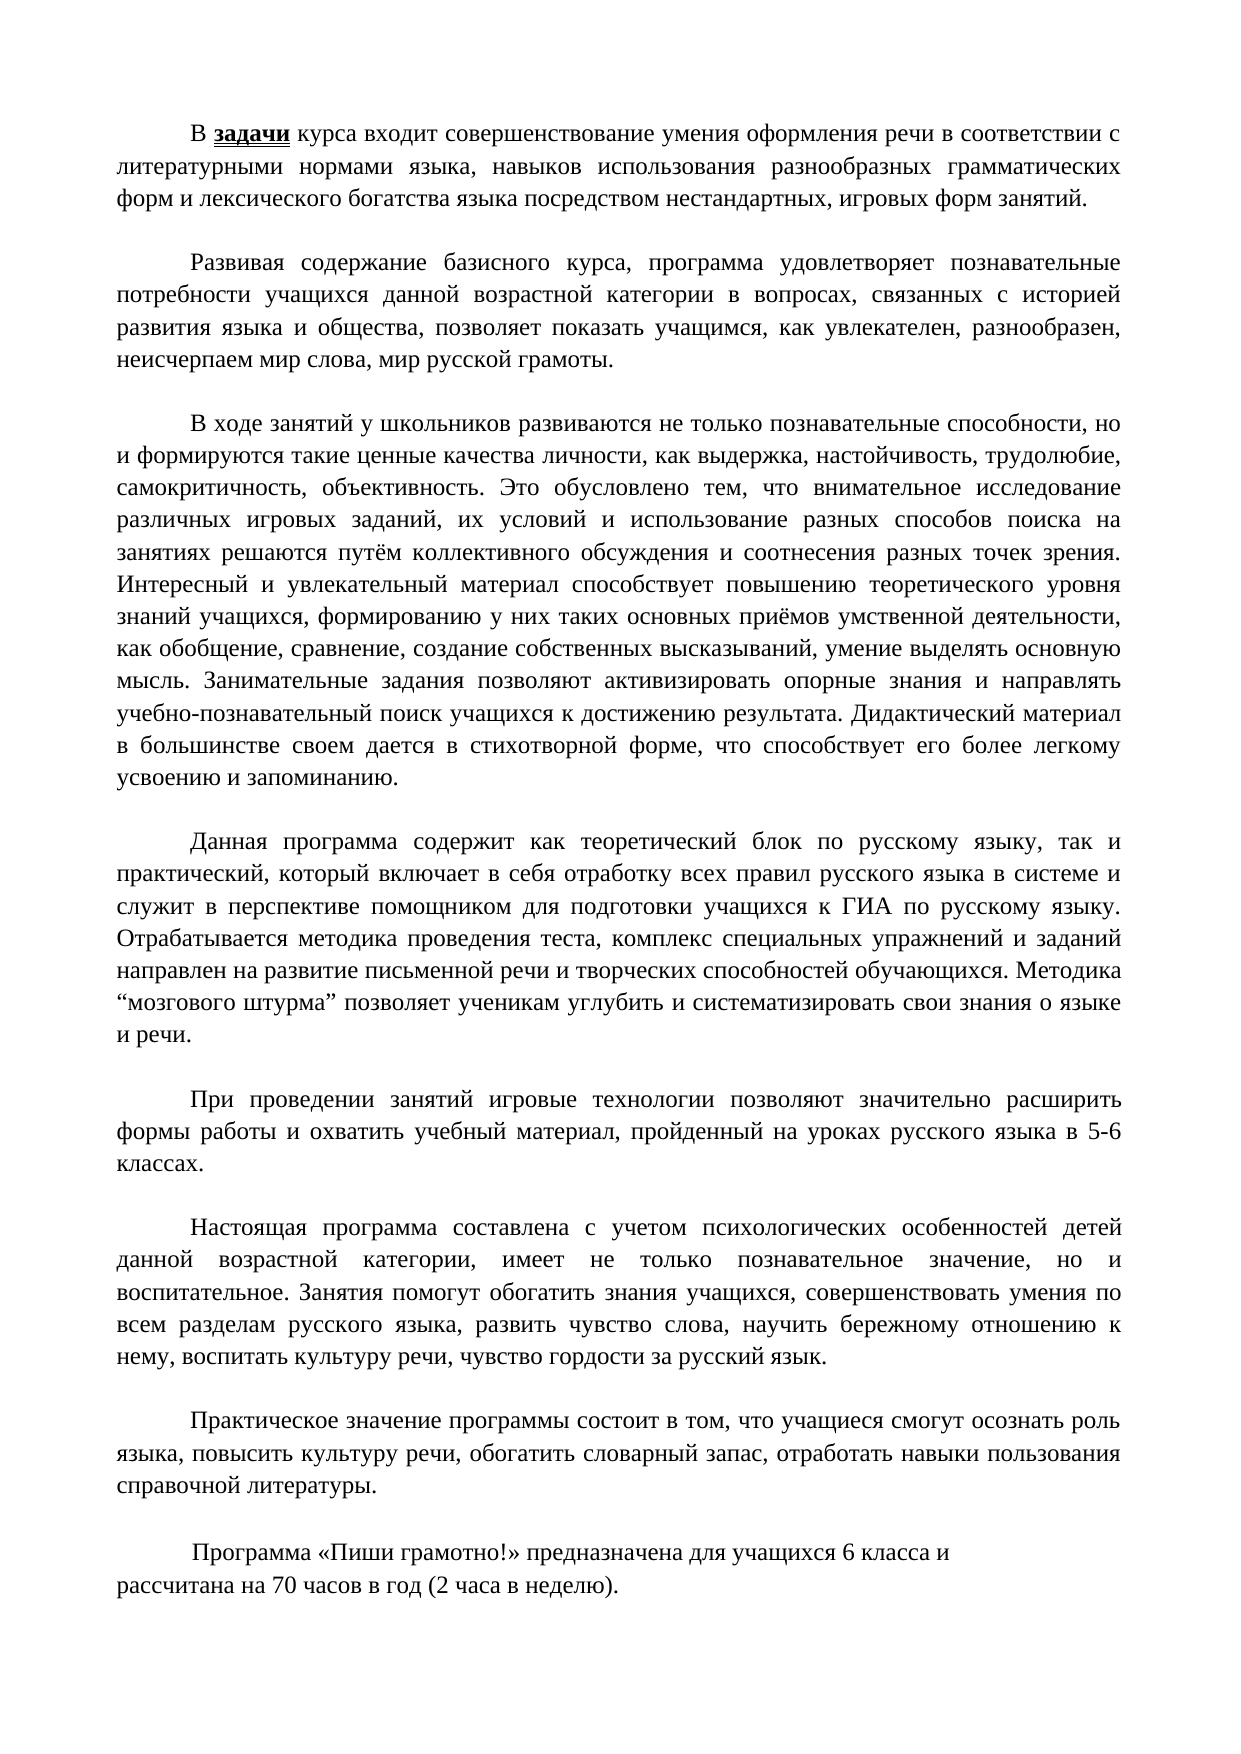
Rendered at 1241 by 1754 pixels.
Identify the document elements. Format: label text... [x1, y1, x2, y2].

text рассчитана на 70 часов в год (2 часа в неделю). [116, 1570, 1150, 1599]
text Настоящая программа составлена с учетом психологических особенностей детей данной возрастной категории, имеет не только познавательное значение, но и воспитательное. Занятия помогут обогатить знания учащихся, совершенствовать умения по всем разделам русского языка, развить чувство слова, научить бережному отношению к нему, воспитать культуру речи, чувство гордости за русский язык. [116, 1212, 1123, 1370]
text В ходе занятий у школьников развиваются не только познавательные способности, но и формируются такие ценные качества личности, как выдержка, настойчивость, трудолюбие, самокритичность, объективность. Это обусловлено тем, что внимательное исследование различных игровых заданий, их условий и использование разных способов поиска на занятиях решаются путём коллективного обсуждения и соотнесения разных точек зрения. Интересный и увлекательный материал способствует повышению теоретического уровня знаний учащихся, формированию у них таких основных приёмов умственной деятельности, как обобщение, сравнение, создание собственных высказываний, умение выделять основную мысль. Занимательные задания позволяют активизировать опорные знания и направлять учебно-познавательный поиск учащихся к достижению результата. Дидактический материал в большинстве своем дается в стихотворной форме, что способствует его более легкому усвоению и запоминанию. [116, 408, 1122, 791]
text Развивая содержание базисного курса, программа удовлетворяет познавательные потребности учащихся данной возрастной категории в вопросах, связанных с историей развития языка и общества, позволяет показать учащимся, как увлекателен, разнообразен, неисчерпаем мир слова, мир русской грамоты. [116, 247, 1121, 372]
text Практическое значение программы состоит в том, что учащиеся смогут осознать роль языка, повысить культуру речи, обогатить словарный запас, отработать навыки пользования справочной литературы. [116, 1405, 1122, 1498]
text Данная программа содержит как теоретический блок по русскому языку, так и практический, который включает в себя отработку всех правил русского языка в системе и служит в перспективе помощником для подготовки учащихся к ГИА по русскому языку. Отрабатывается методика проведения теста, комплекс специальных упражнений и заданий направлен на развитие письменной речи и творческих способностей обучающихся. Методика “мозгового штурма” позволяет ученикам углубить и систематизировать свои знания о языке и речи. [116, 826, 1122, 1048]
text При проведении занятий игровые технологии позволяют значительно расширить формы работы и охватить учебный материал, пройденный на уроках русского языка в 5-6 классах. [116, 1084, 1123, 1177]
text В задачи курса входит совершенствование умения оформления речи в соответствии с литературными нормами языка, навыков использования разнообразных грамматических форм и лексического богатства языка посредством нестандартных, игровых форм занятий. [116, 118, 1122, 212]
text Программа «Пиши грамотно!» предназначена для учащихся 6 класса и [192, 1537, 1150, 1565]
